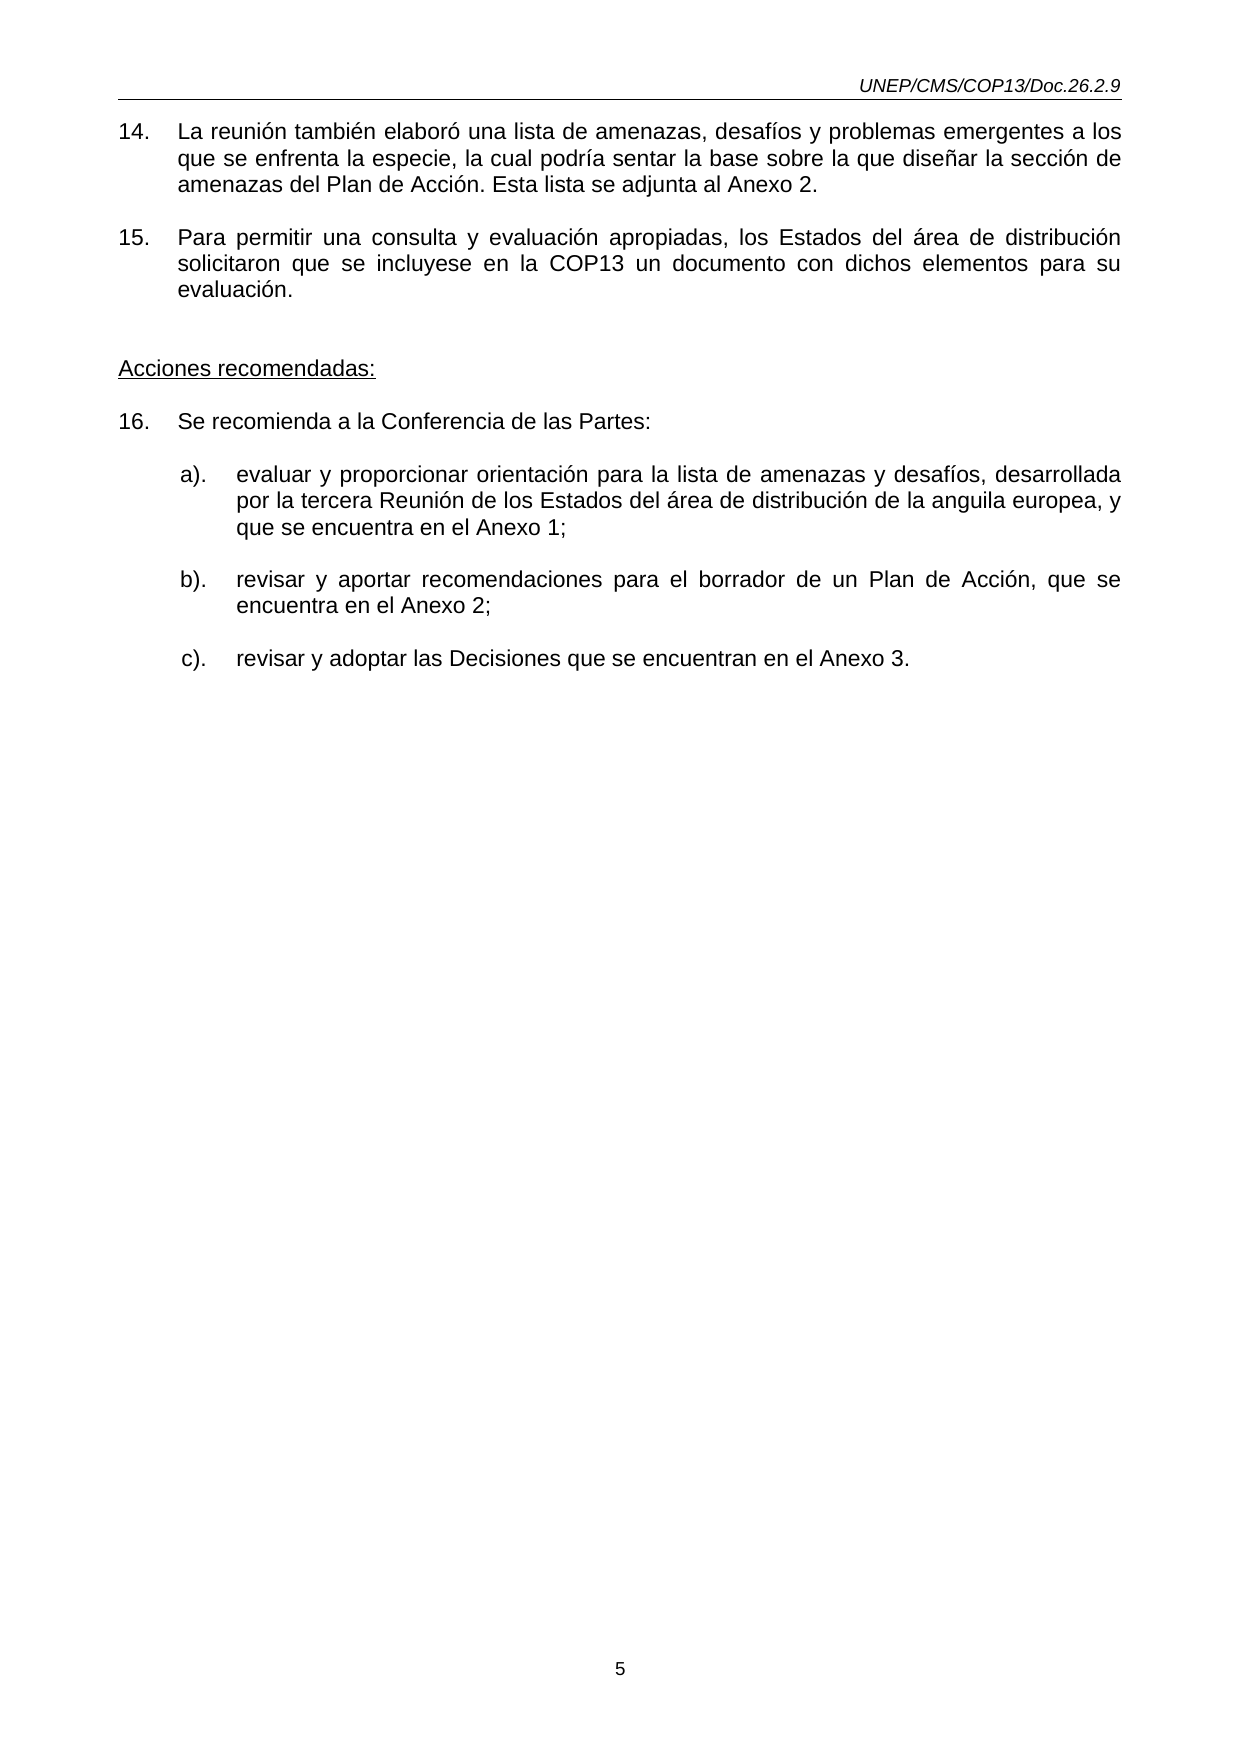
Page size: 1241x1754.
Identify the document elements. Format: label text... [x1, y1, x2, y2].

text revisar y aportar recomendaciones para el borrador de un Plan de Acción, que se encuentra en el Anexo 2; [207, 566, 1122, 619]
text revisar y adoptar las Decisiones que se encuentran en el Anexo 3. [207, 645, 1122, 672]
text Para permitir una consulta y evaluación apropiadas, los Estados del área de distribución solicitaron que se incluyese en la COP13 un documento con dichos elementos para su evaluación. [118, 223, 1122, 303]
text La reunión también elaboró una lista de amenazas, desafíos y problemas emergentes a los que se enfrenta la especie, la cual podría sentar la base sobre la que diseñar la sección de amenazas del Plan de Acción. Esta lista se adjunta al Anexo 2. [118, 118, 1122, 197]
text Acciones recomendadas: [118, 355, 1122, 382]
text evaluar y proporcionar orientación para la lista de amenazas y desafíos, desarrollada por la tercera Reunión de los Estados del área de distribución de la anguila europea, y que se encuentra en el Anexo 1; [207, 461, 1122, 540]
text Se recomienda a la Conferencia de las Partes: [118, 408, 1122, 434]
